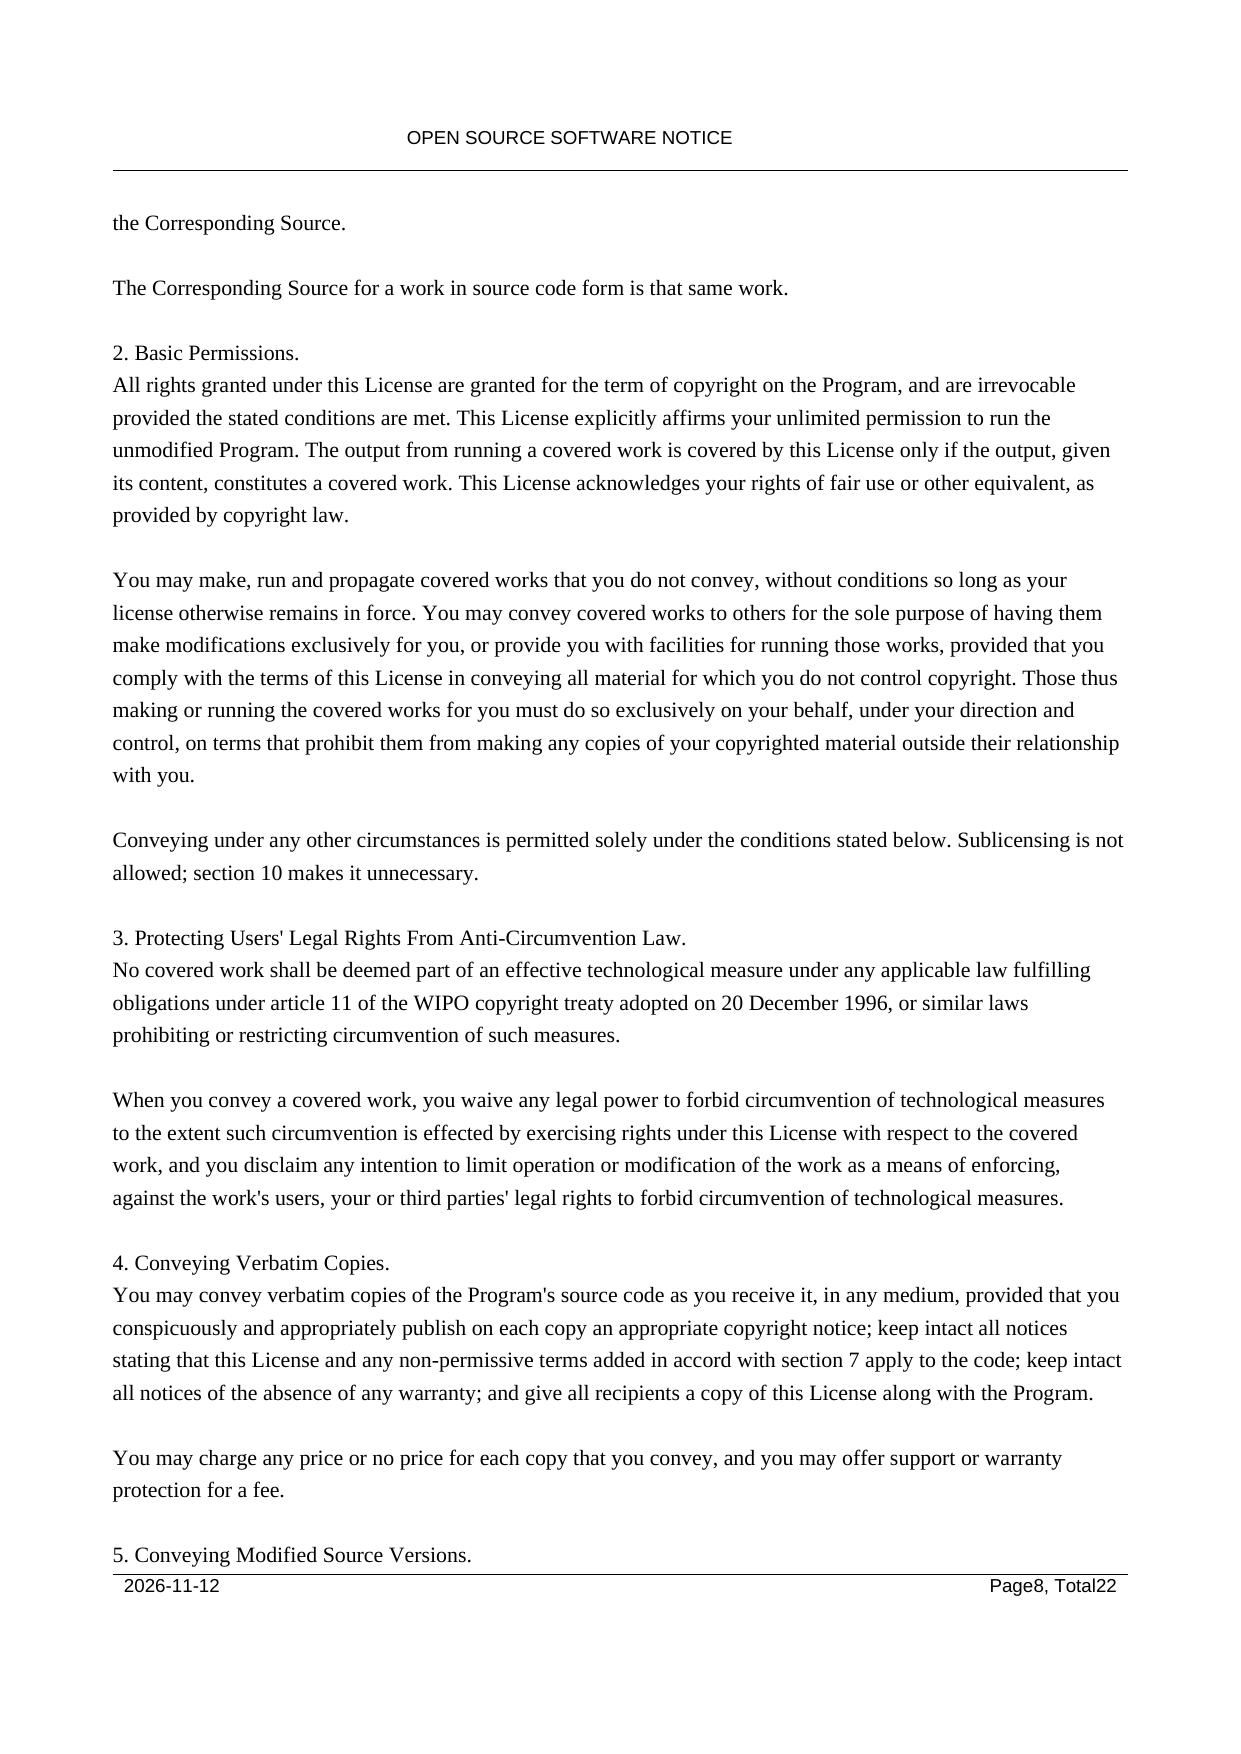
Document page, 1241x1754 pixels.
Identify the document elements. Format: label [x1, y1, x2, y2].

text [112, 206, 1128, 1571]
